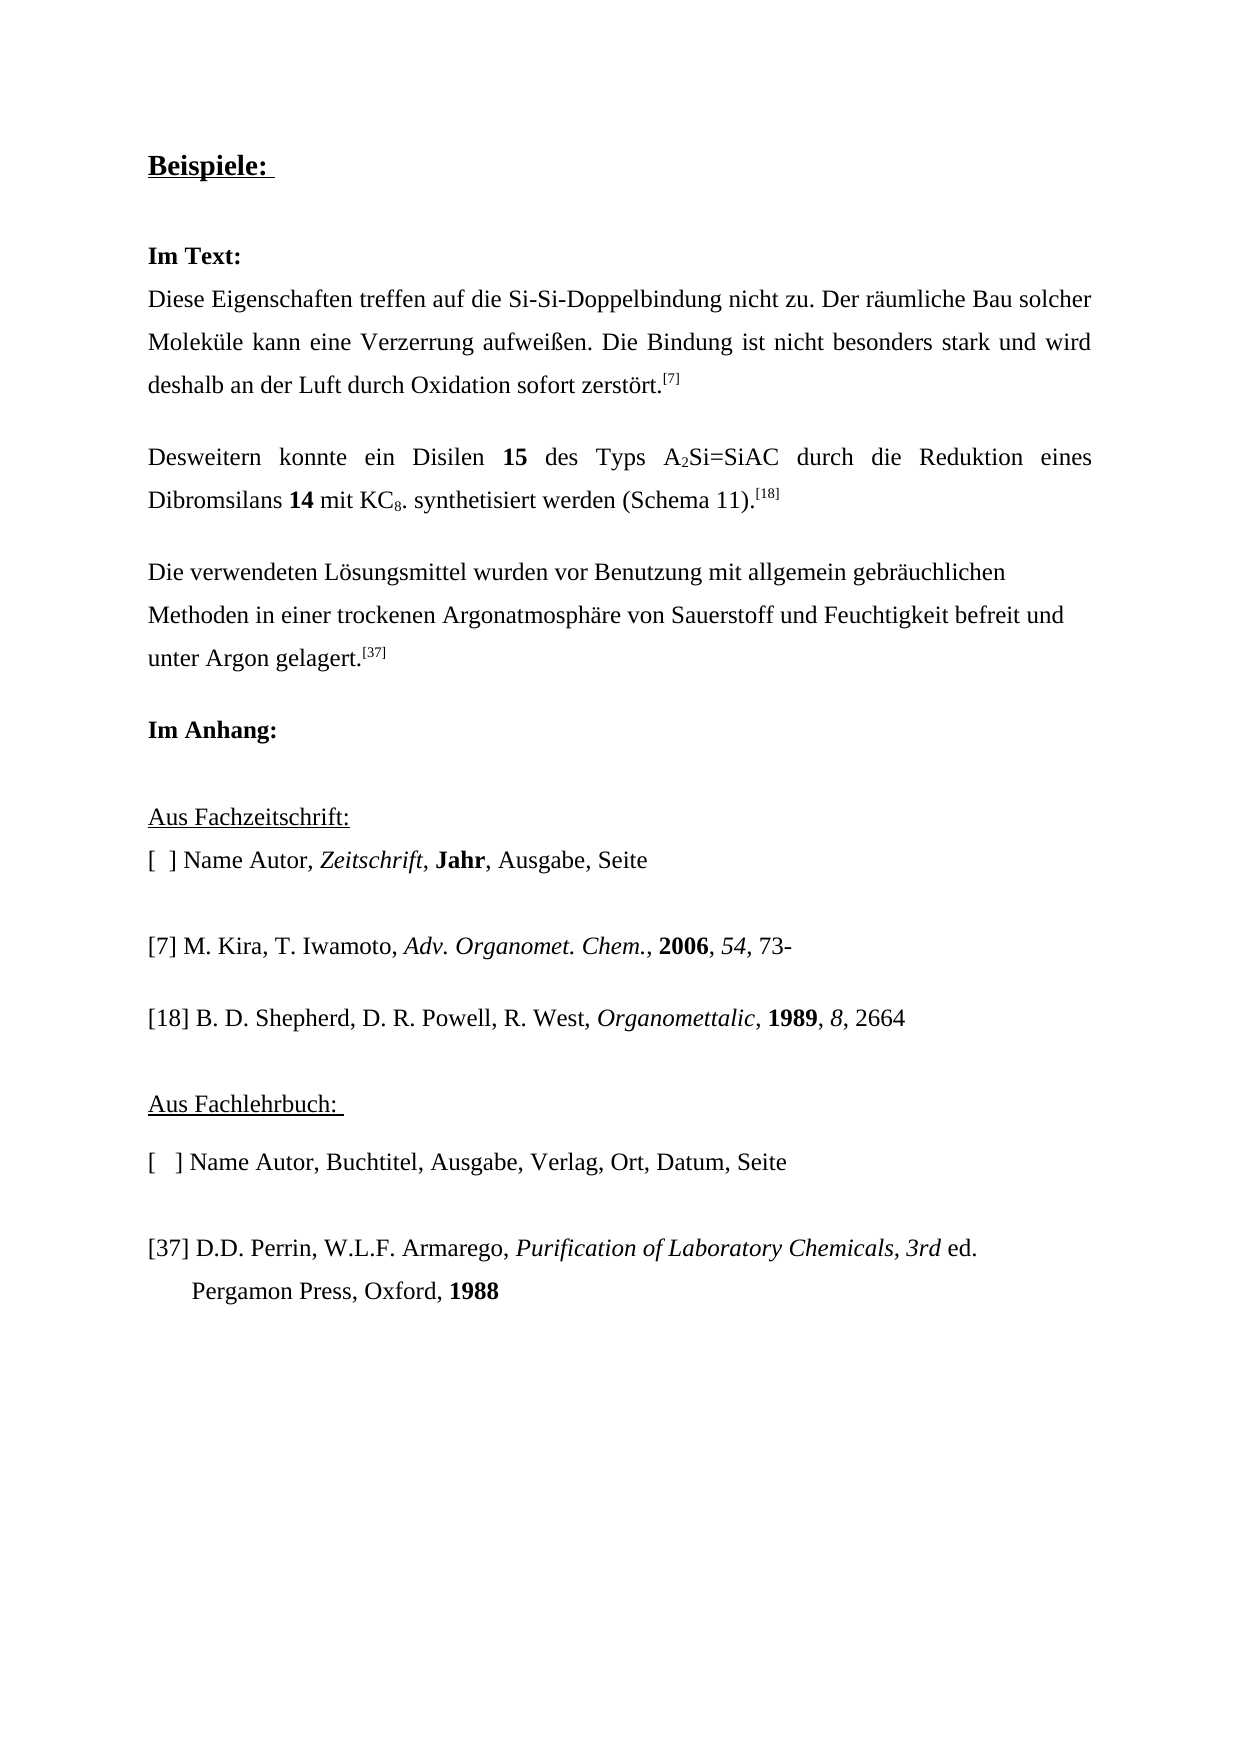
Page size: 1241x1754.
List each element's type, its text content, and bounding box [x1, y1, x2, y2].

text [18] B. D. Shepherd, D. R. Powell, R. West, Organomettalic, 1989, 8, 2664 [148, 1003, 1093, 1032]
text [ ] Name Autor, Buchtitel, Ausgabe, Verlag, Ort, Datum, Seite [148, 1147, 1093, 1175]
text Im Text: [148, 241, 1093, 270]
text Im Anhang: [148, 715, 1093, 744]
text Aus Fachlehrbuch: [148, 1089, 1093, 1118]
text Pergamon Press, , 1988 [148, 1276, 1093, 1305]
text [37] D.D. Perrin, W.L.F. Armarego, Purification of Laboratory Chemicals, 3rd ed. [148, 1233, 1093, 1262]
text Beispiele: [148, 148, 1093, 181]
text Aus Fachzeitschrift: [148, 802, 1093, 830]
text Desweitern konnte ein Disilen 15 des Typs A2Si=SiAC durch die Reduktion eines Dibromsilans 14 mit KC8. synthetisiert werden (Schema 11).[18] [148, 442, 1093, 514]
text Die verwendeten Lösungsmittel wurden vor Benutzung mit allgemein gebräuchlichen Methoden in einer trockenen Argonatmosphäre von Sauerstoff und Feuchtigkeit befreit und unter Argon gelagert.[37] [148, 557, 1093, 672]
text Diese Eigenschaften treffen auf die Si-Si-Doppelbindung nicht zu. Der räumliche Bau solcher Moleküle kann eine Verzerrung aufweißen. Die Bindung ist nicht besonders stark und wird deshalb an der Luft durch Oxidation sofort zerstört.[7] [148, 284, 1093, 399]
text [7] M. Kira, T. Iwamoto, Adv. Organomet. Chem., 2006, 54, 73- [148, 931, 1093, 960]
text [ ] Name Autor, Zeitschrift, Jahr, Ausgabe, Seite [148, 845, 1093, 873]
